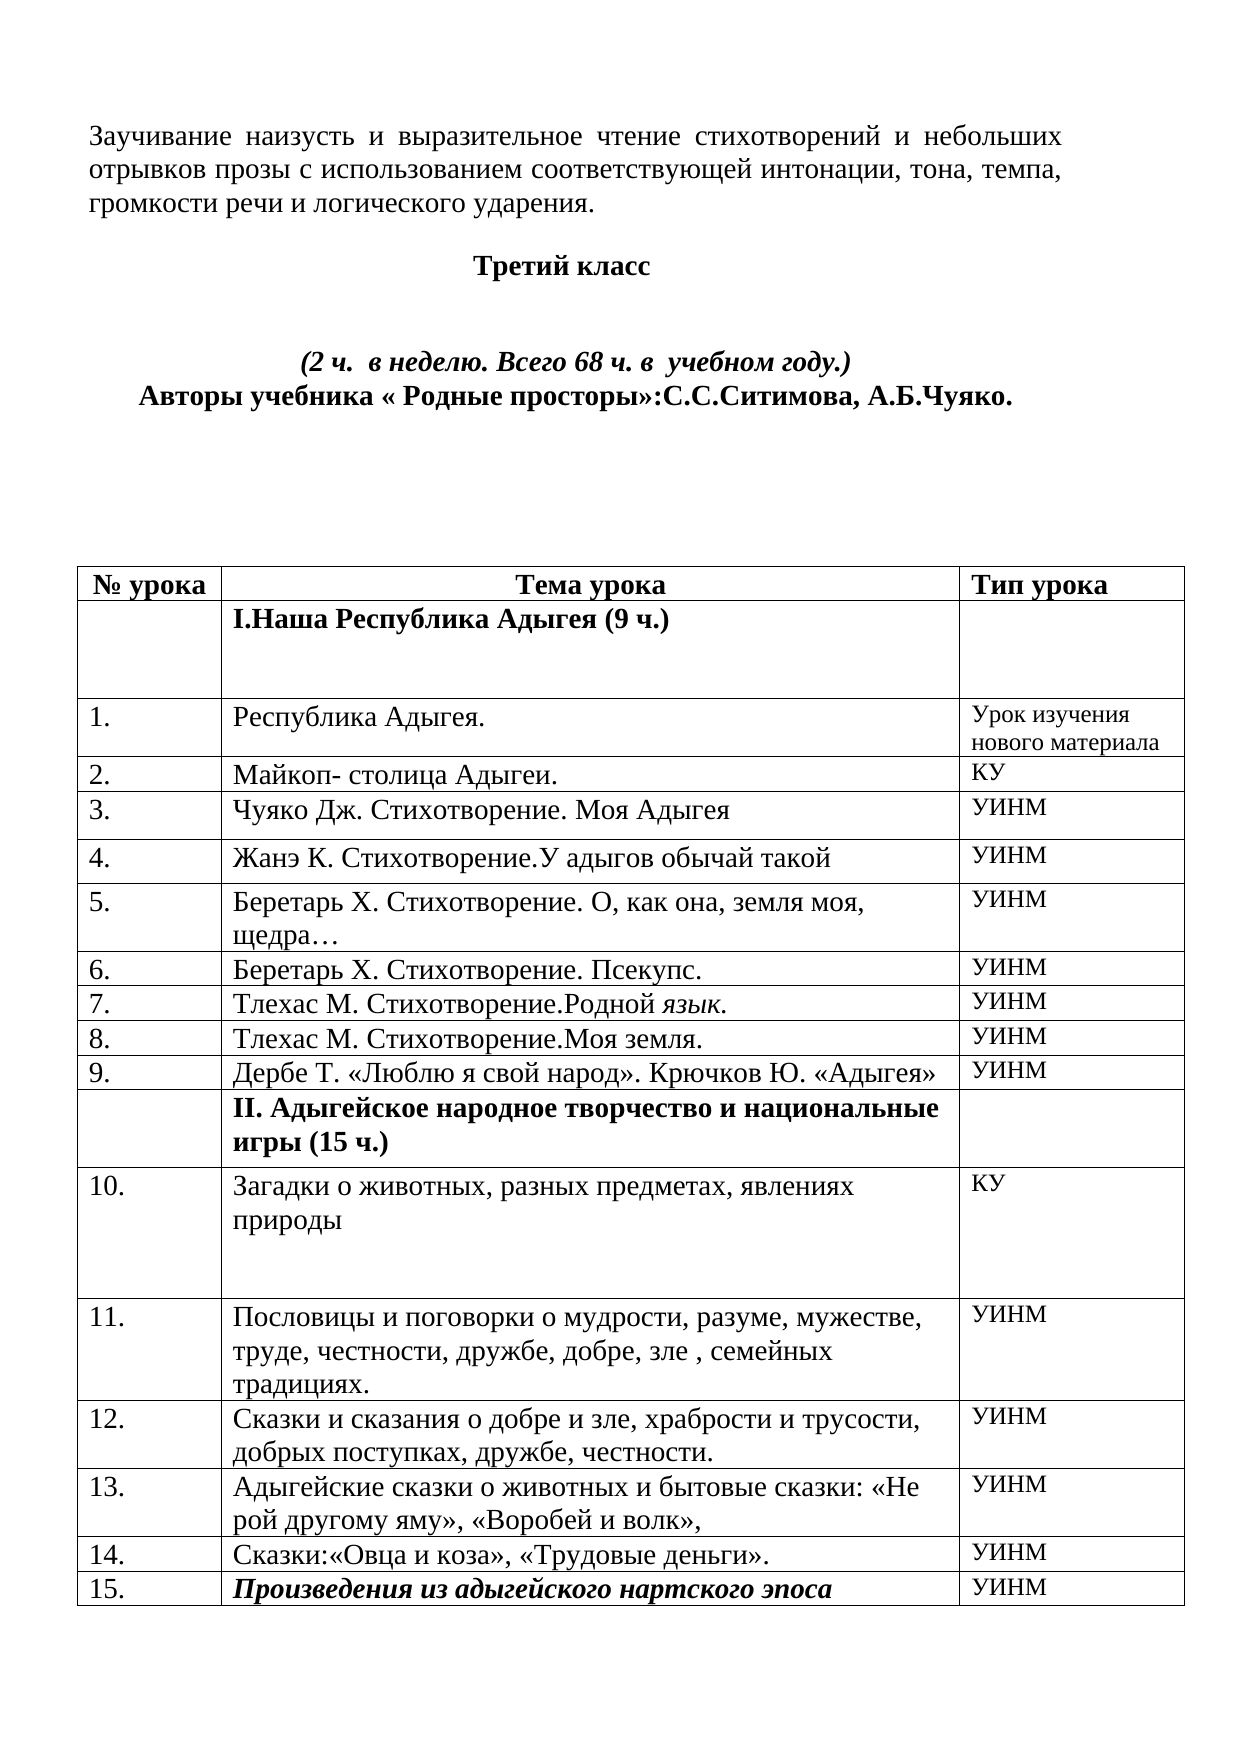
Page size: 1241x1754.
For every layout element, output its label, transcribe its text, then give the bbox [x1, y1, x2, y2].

table_cell УИНМ [960, 1056, 1184, 1089]
table_cell 6. [78, 952, 221, 985]
table_header Тема урока [222, 567, 959, 600]
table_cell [222, 1572, 959, 1605]
table_cell 2. [78, 757, 221, 791]
table_cell Жанэ К. Стихотворение.У адыгов обычай такой [222, 840, 959, 883]
table_cell УИНМ [960, 840, 1184, 883]
table_cell 7. [78, 986, 221, 1020]
table_cell Урок изучения нового материала [960, 699, 1184, 756]
table_cell КУ [960, 757, 1184, 791]
table_cell [78, 601, 221, 698]
table_cell УИНМ [960, 792, 1184, 839]
table_cell 3. [78, 792, 221, 839]
table_cell 12. [78, 1401, 221, 1468]
table_cell Пословицы и поговорки о мудрости, разуме, мужестве, труде, честности, дружбе, добре, зле , семейных традициях. [222, 1299, 959, 1400]
table_cell Беретарь Х. Стихотворение. Псекупс. [222, 952, 959, 985]
table_cell Загадки о животных, разных предметах, явлениях природы [222, 1168, 959, 1298]
table_cell Чуяко Дж. Стихотворение. Моя Адыгея [222, 792, 959, 839]
table_cell [960, 601, 1184, 698]
table_header Тип урока [960, 567, 1184, 600]
text (2 ч. в неделю. Всего 68 ч. в учебном году.) [88, 344, 1063, 378]
table_cell УИНМ [960, 884, 1184, 951]
table_cell УИНМ [960, 986, 1184, 1020]
text Заучивание наизусть и выразительное чтение стихотворений и небольших отрывков прозы с использованием соответствующей интонации, тона, темпа, громкости речи и логического ударения. [88, 118, 1063, 219]
table_cell 15. [78, 1572, 221, 1605]
table_cell УИНМ [960, 1401, 1184, 1468]
table_cell УИНМ [960, 1021, 1184, 1054]
table_cell 8. [78, 1021, 221, 1054]
table_cell УИНМ [960, 1299, 1184, 1400]
table_cell [78, 1090, 221, 1167]
table_cell 14. [78, 1537, 221, 1571]
table_header № урока [78, 567, 221, 600]
table_cell I.Наша Республика Адыгея (9 ч.) [222, 601, 959, 698]
table_cell 10. [78, 1168, 221, 1298]
table_cell Дербе Т. «Люблю я свой народ». Крючков Ю. «Адыгея» [222, 1056, 959, 1089]
table_cell 13. [78, 1469, 221, 1536]
table_cell 9. [78, 1056, 221, 1089]
table_cell УИНМ [960, 1469, 1184, 1536]
table_cell 11. [78, 1299, 221, 1400]
table_cell Тлехас М. Стихотворение.Родной язык. [222, 986, 959, 1020]
table_cell УИНМ [960, 1537, 1184, 1571]
table_cell 1. [78, 699, 221, 756]
table_cell Беретарь Х. Стихотворение. О, как она, земля моя, щедра… [222, 884, 959, 951]
table_cell Адыгейские сказки о животных и бытовые сказки: «Не рой другому яму», «Воробей и волк», [222, 1469, 959, 1536]
table_cell КУ [960, 1168, 1184, 1298]
table_cell Сказки и сказания о добре и зле, храбрости и трусости, добрых поступках, дружбе, честности. [222, 1401, 959, 1468]
table_cell Республика Адыгея. [222, 699, 959, 756]
table_cell УИНМ [960, 1572, 1184, 1605]
table_cell Тлехас М. Стихотворение.Моя земля. [222, 1021, 959, 1054]
table_cell Майкоп- столица Адыгеи. [222, 757, 959, 791]
text Третий класс [88, 248, 1063, 281]
text Авторы учебника « Родные просторы»:С.С.Ситимова, А.Б.Чуяко. [88, 378, 1063, 411]
table_cell [960, 1090, 1184, 1167]
table_cell Сказки:«Овца и коза», «Трудовые деньги». [222, 1537, 959, 1571]
table_cell 5. [78, 884, 221, 951]
table_cell 4. [78, 840, 221, 883]
table_cell II. Адыгейское народное творчество и национальные игры (15 ч.) [222, 1090, 959, 1167]
table_cell УИНМ [960, 952, 1184, 985]
